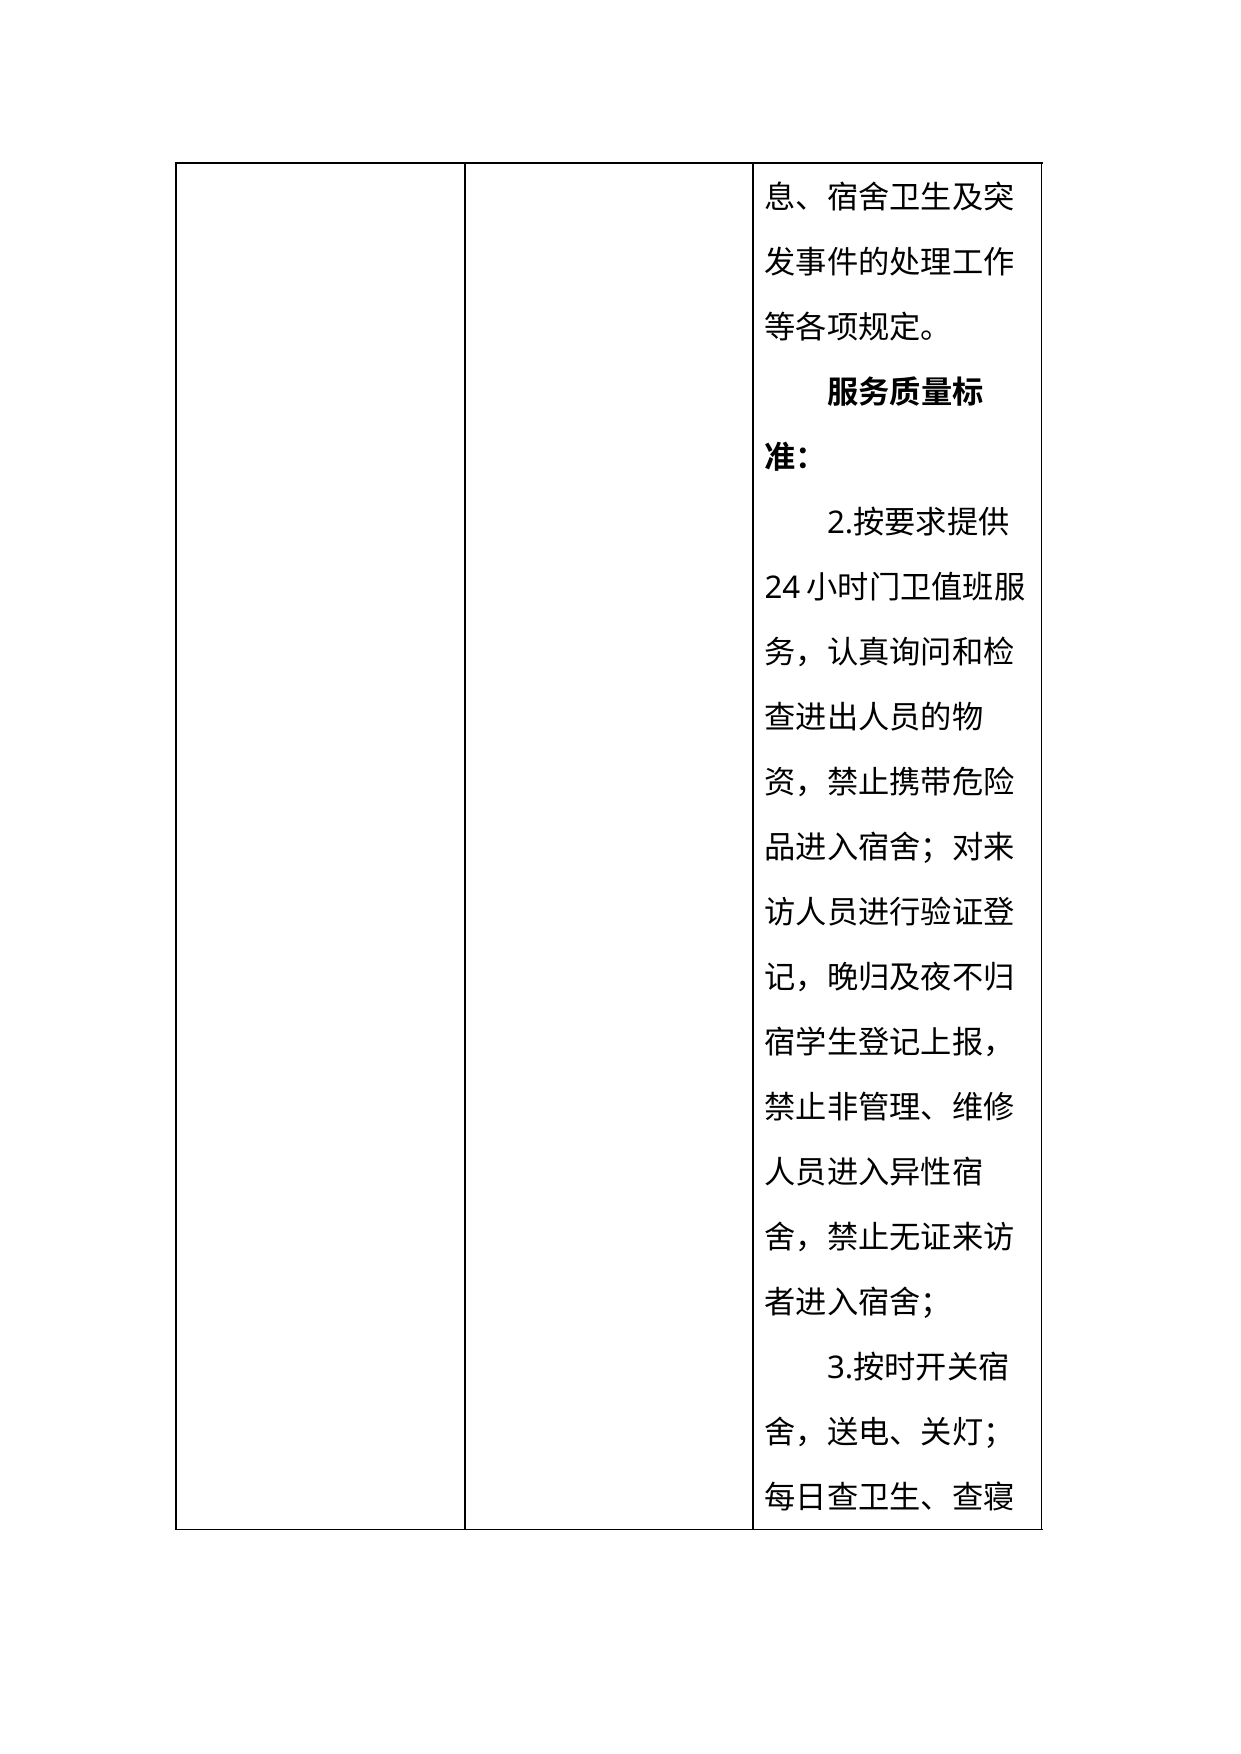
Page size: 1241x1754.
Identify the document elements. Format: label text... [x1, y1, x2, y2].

table_cell ★ [466, 164, 752, 1528]
table_cell 1 [177, 164, 464, 1528]
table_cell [754, 164, 1041, 1528]
